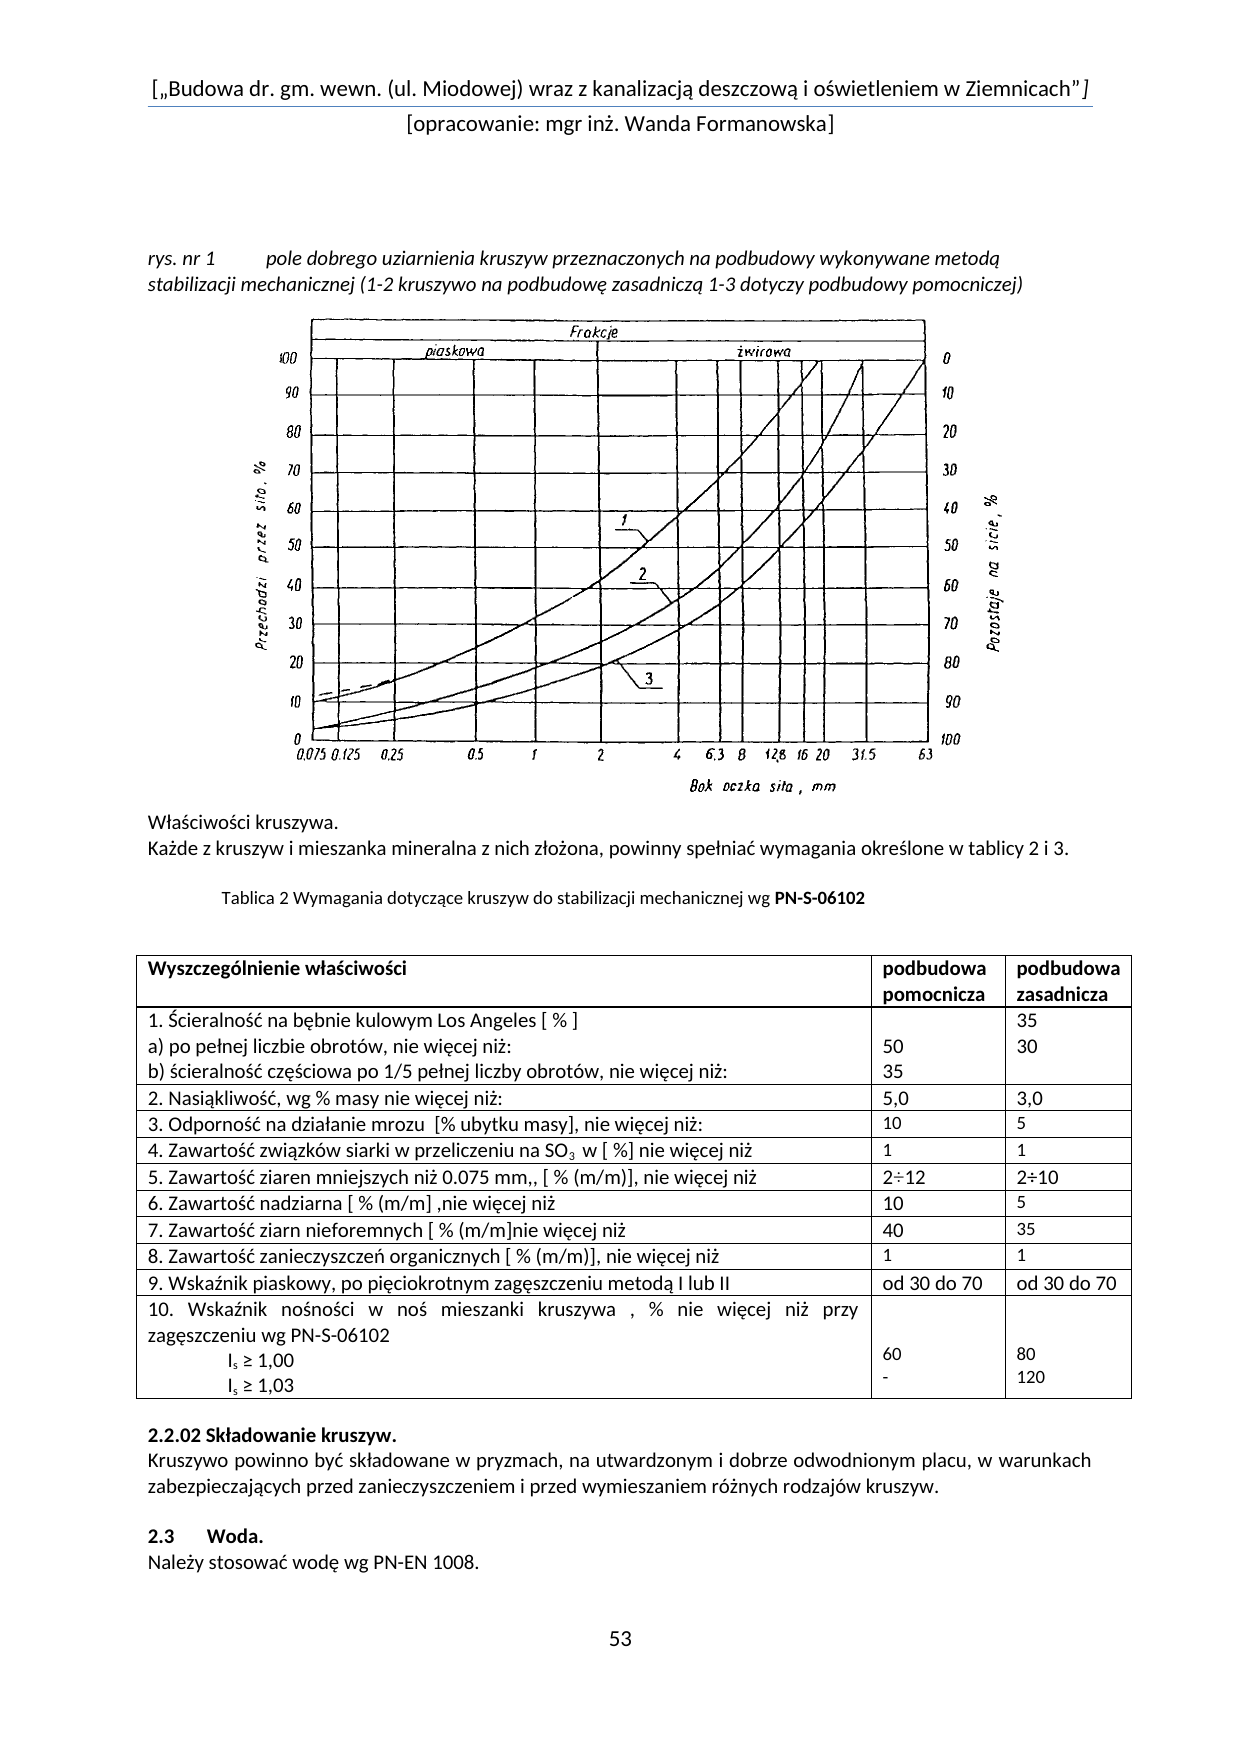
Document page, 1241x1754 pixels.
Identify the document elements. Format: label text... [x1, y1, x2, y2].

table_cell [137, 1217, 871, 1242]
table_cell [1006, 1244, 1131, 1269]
text Kruszywo powinno być składowane w pryzmach, na utwardzonym i dobrze odwodnionym placu, w warunkach zabezpieczających przed zanieczyszczeniem i przed wymieszaniem różnych rodzajów kruszyw. [148, 1447, 1093, 1498]
picture [243, 300, 1013, 810]
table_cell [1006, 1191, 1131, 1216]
text Tablica 2 Wymagania dotyczące kruszyw do stabilizacji mechanicznej wg PN-S-06102 [148, 886, 1093, 909]
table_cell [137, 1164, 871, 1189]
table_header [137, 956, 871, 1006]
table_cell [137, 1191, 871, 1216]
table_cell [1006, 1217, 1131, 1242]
text Należy stosować wodę wg PN-EN 1008. [148, 1549, 1093, 1574]
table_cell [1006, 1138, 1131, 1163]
subtitle rys. nr 1 pole dobrego uziarnienia kruszyw przeznaczonych na podbudowy wykonywane metodą stabilizacji mechanicznej (1-2 kruszywo na podbudowę zasadniczą 1-3 dotyczy podbudowy pomocniczej) [148, 246, 1093, 296]
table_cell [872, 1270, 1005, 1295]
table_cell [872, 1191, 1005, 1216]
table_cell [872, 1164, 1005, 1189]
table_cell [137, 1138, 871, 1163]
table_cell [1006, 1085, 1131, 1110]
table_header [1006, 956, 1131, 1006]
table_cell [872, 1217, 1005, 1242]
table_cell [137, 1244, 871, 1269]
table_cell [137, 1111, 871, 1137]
text 2.3 Woda. [148, 1524, 1093, 1549]
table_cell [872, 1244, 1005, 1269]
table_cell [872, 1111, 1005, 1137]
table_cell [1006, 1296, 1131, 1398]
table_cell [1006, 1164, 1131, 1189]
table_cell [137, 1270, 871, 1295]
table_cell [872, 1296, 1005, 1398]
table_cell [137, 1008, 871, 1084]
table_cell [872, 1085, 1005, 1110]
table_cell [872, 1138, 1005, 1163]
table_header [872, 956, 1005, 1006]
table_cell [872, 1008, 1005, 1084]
text Każde z kruszyw i mieszanka mineralna z nich złożona, powinny spełniać wymagania określone w tablicy 2 i 3. [148, 835, 1093, 860]
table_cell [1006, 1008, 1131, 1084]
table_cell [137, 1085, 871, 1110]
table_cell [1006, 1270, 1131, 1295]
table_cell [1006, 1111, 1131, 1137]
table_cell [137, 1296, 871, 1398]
text 2.2.02 Składowanie kruszyw. [73, 1422, 1093, 1447]
